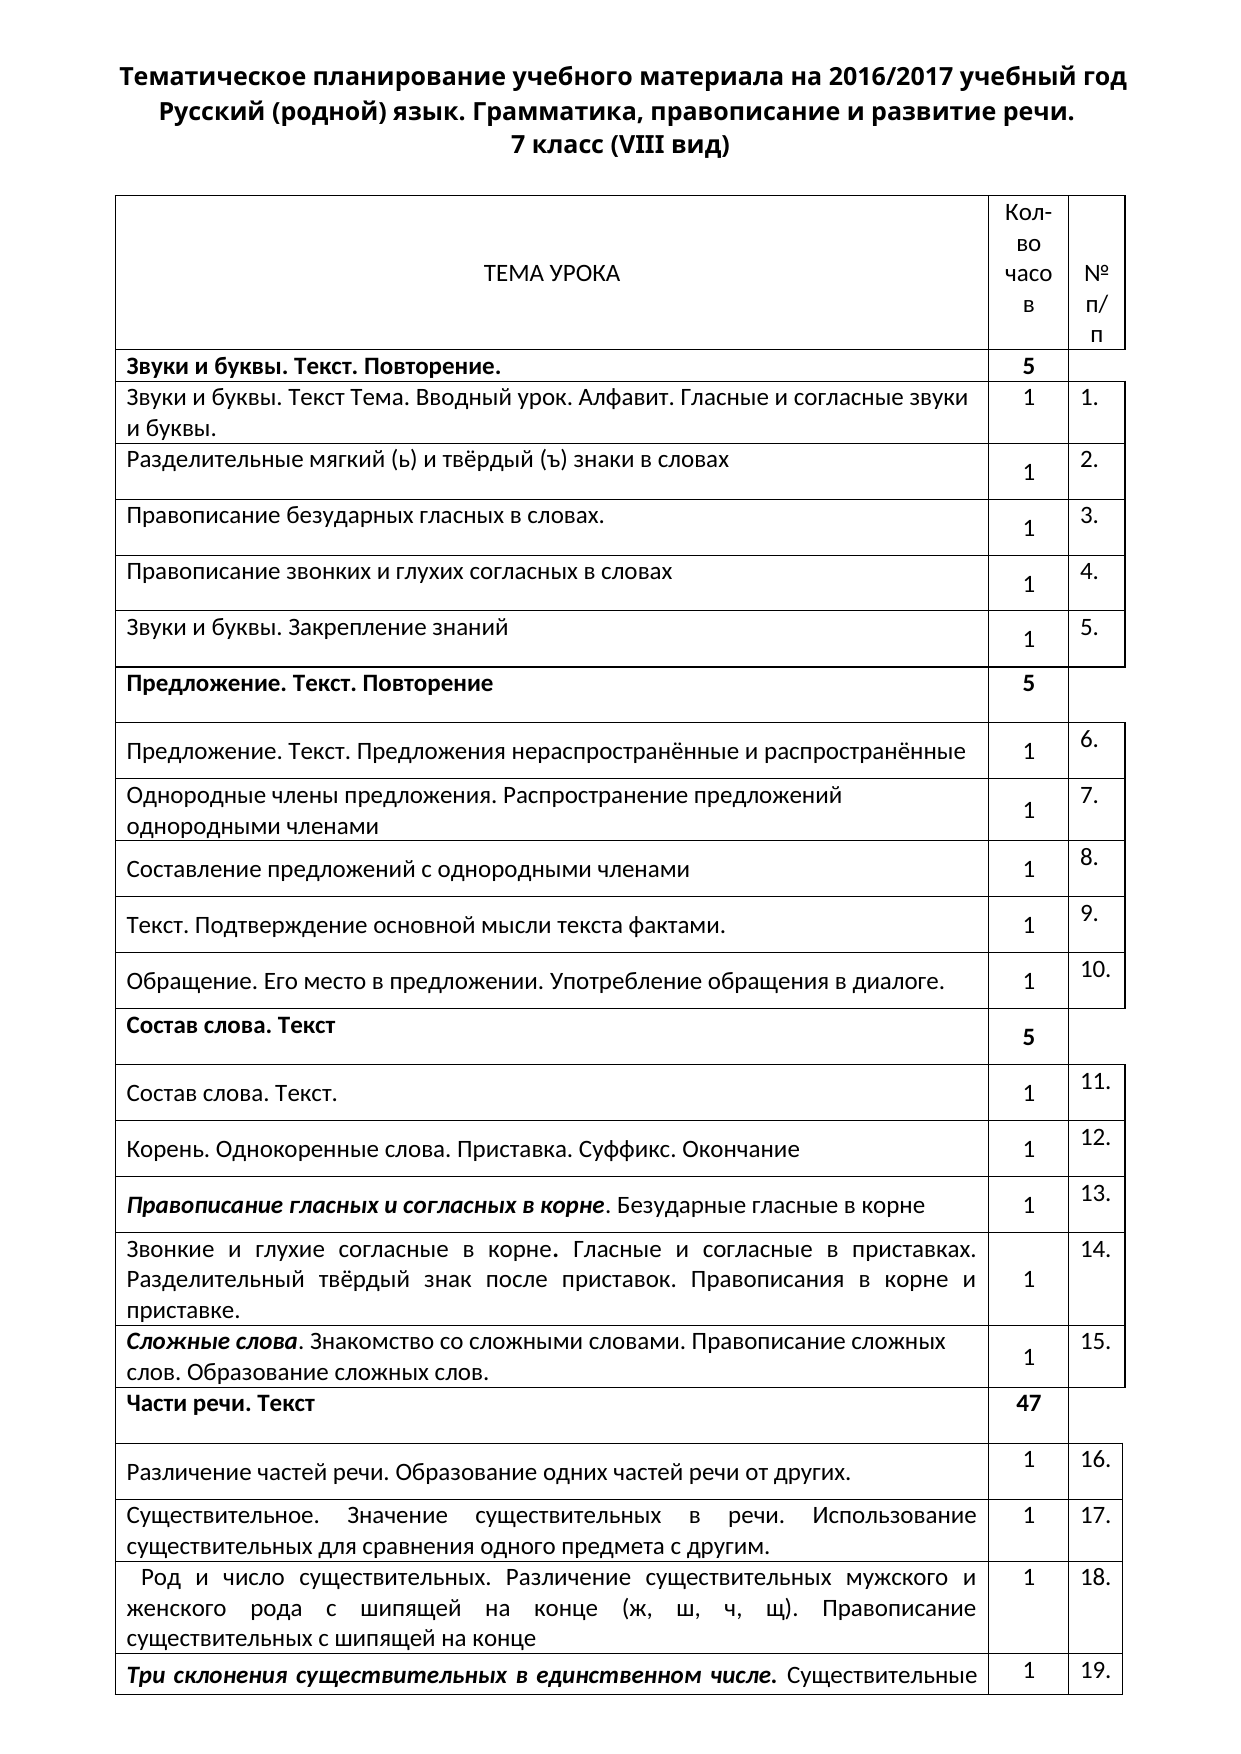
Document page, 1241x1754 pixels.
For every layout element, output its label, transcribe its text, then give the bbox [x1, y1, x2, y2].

table_cell Звуки и буквы. Текст. Повторение. [116, 350, 988, 381]
table_cell Предложение. Текст. Повторение [116, 668, 988, 722]
table_cell Разделительные мягкий (ь) и твёрдый (ъ) знаки в словах [116, 444, 988, 498]
table_cell 1 [989, 1562, 1068, 1653]
table_cell [1069, 556, 1124, 610]
table_cell [1069, 1177, 1124, 1232]
table_cell 5 [989, 350, 1068, 381]
table_cell 1 [989, 1233, 1068, 1324]
table_cell 1 [989, 1654, 1068, 1694]
table_cell Состав слова. Текст. [116, 1065, 988, 1120]
table_cell [1069, 1444, 1122, 1498]
table_cell Правописание безударных гласных в словах. [116, 500, 988, 554]
table_cell [1069, 500, 1124, 554]
table_cell Корень. Однокоренные слова. Приставка. Суффикс. Окончание [116, 1121, 988, 1176]
table_cell [1069, 382, 1124, 443]
table_cell Однородные члены предложения. Распространение предложений однородными членами [116, 779, 988, 840]
table_cell [1069, 1065, 1124, 1120]
table_cell 1 [989, 500, 1068, 554]
table_cell Звонкие и глухие согласные в корне. Гласные и согласные в приставках. Разделительный твёрдый знак после приставок. Правописания в корне и приставке. [116, 1233, 988, 1324]
table_cell Части речи. Текст [116, 1388, 988, 1442]
table_cell 1 [989, 1444, 1068, 1498]
table_cell [1069, 841, 1124, 896]
table_cell Предложение. Текст. Предложения нераспространённые и распространённые [116, 723, 988, 778]
table_cell [1069, 1654, 1122, 1694]
table_cell Правописание гласных и согласных в корне. Безударные гласные в корне [116, 1177, 988, 1232]
table_cell 47 [989, 1388, 1068, 1442]
table_cell Существительное. Значение существительных в речи. Использование существительных для сравнения одного предмета с другим. [116, 1500, 988, 1561]
table_cell [1069, 723, 1124, 778]
table_cell [1069, 897, 1124, 952]
table_cell Различение частей речи. Образование одних частей речи от других. [116, 1444, 988, 1498]
table_cell [1069, 1326, 1124, 1387]
table_cell [1069, 1233, 1124, 1324]
table_cell [1069, 611, 1124, 666]
table_cell 1 [989, 1177, 1068, 1232]
table_cell Звуки и буквы. Текст Тема. Вводный урок. Алфавит. Гласные и согласные звуки и буквы. [116, 382, 988, 443]
table_cell [1069, 444, 1124, 498]
table_cell 1 [989, 1121, 1068, 1176]
table_cell 1 [989, 1326, 1068, 1387]
table_cell [1069, 779, 1124, 840]
table_cell Правописание звонких и глухих согласных в словах [116, 556, 988, 610]
table_cell [1069, 1500, 1122, 1561]
table_cell Обращение. Его место в предложении. Употребление обращения в диалоге. [116, 953, 988, 1008]
table_cell 1 [989, 779, 1068, 840]
text Тематическое планирование учебного материала на 2016/2017 учебный год [59, 59, 1181, 93]
table_cell 1 [989, 444, 1068, 498]
table_cell Род и число существительных. Различение существительных мужского и женского рода с шипящей на конце (ж, ш, ч, щ). Правописание существительных с шипящей на конце [116, 1562, 988, 1653]
table_cell [1069, 1121, 1124, 1176]
table_cell 1 [989, 953, 1068, 1008]
table_cell 1 [989, 1065, 1068, 1120]
table_header № п/п [1069, 196, 1124, 349]
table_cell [116, 1654, 988, 1694]
table_cell 1 [989, 556, 1068, 610]
table_cell Текст. Подтверждение основной мысли текста фактами. [116, 897, 988, 952]
table_cell 1 [989, 723, 1068, 778]
table_header Кол-во часов [989, 196, 1068, 349]
table_cell Звуки и буквы. Закрепление знаний [116, 611, 988, 666]
table_cell 1 [989, 382, 1068, 443]
table_header ТЕМА УРОКА [116, 196, 988, 349]
table_cell Составление предложений с однородными членами [116, 841, 988, 896]
table_cell 1 [989, 897, 1068, 952]
table_cell Сложные слова. Знакомство со сложными словами. Правописание сложных слов. Образование сложных слов. [116, 1326, 988, 1387]
table_cell 1 [989, 1500, 1068, 1561]
table_cell 1 [989, 841, 1068, 896]
text Русский (родной) язык. Грамматика, правописание и развитие речи. 7 класс (VIII вид) [59, 93, 1181, 161]
table_cell 1 [989, 611, 1068, 666]
table_cell 5 [989, 668, 1068, 722]
table_cell [1069, 953, 1124, 1008]
table_cell [1069, 1562, 1122, 1653]
table_cell Состав слова. Текст [116, 1009, 988, 1064]
table_cell 5 [989, 1009, 1068, 1064]
